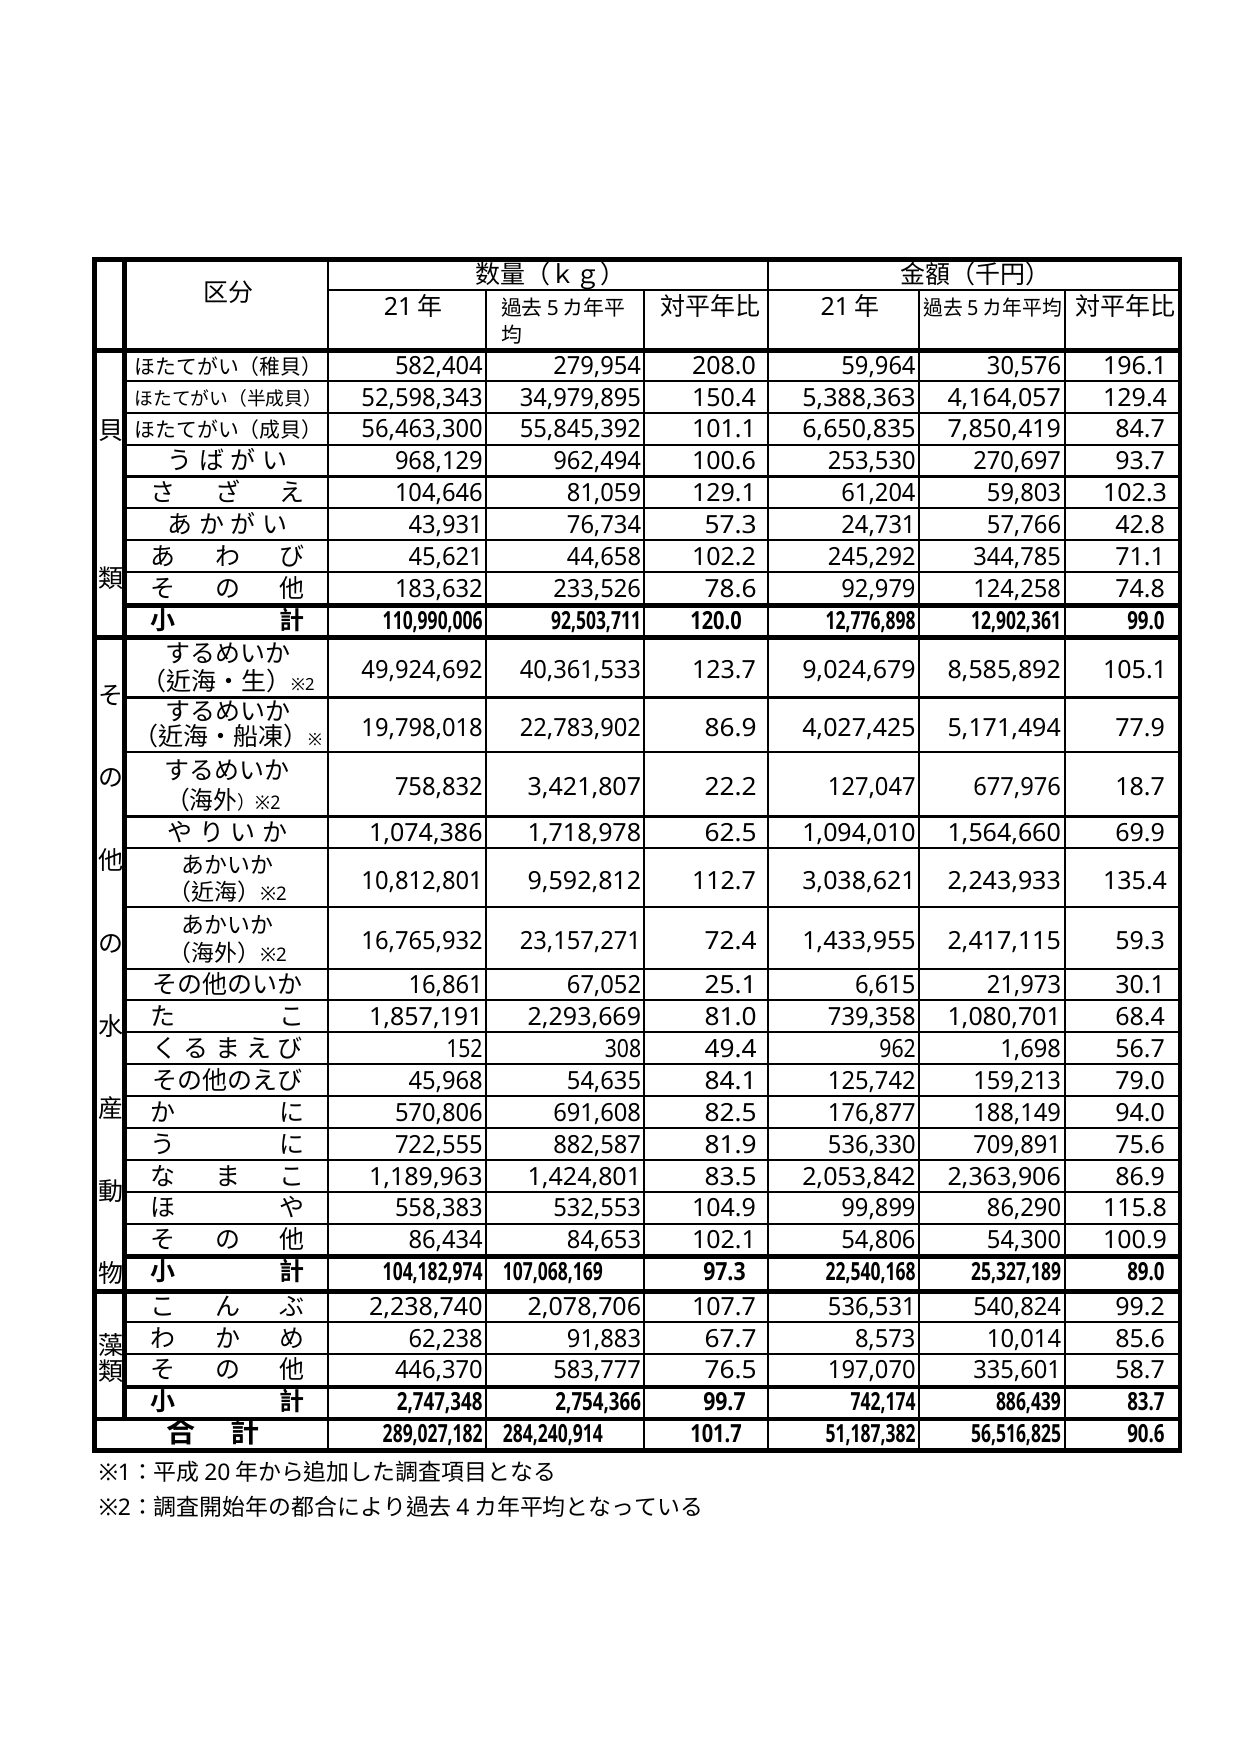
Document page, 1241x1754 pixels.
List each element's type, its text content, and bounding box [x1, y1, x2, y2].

table_cell 22,783,902 [487, 699, 643, 751]
table_cell 19,798,018 [329, 699, 485, 751]
table_cell 99,899 [769, 1193, 918, 1222]
table_cell 107.7 [645, 1294, 767, 1321]
table_cell 67,052 [487, 970, 643, 999]
table_header 金額（千円） [769, 262, 1178, 289]
table_cell 2,078,706 [487, 1294, 643, 1321]
table_cell 22,540,168 [769, 1259, 918, 1289]
table_cell 270,697 [920, 446, 1064, 475]
table_cell 93.7 [1066, 446, 1178, 475]
table_cell 84.7 [1066, 414, 1178, 443]
table_cell 84,653 [487, 1225, 643, 1254]
table_cell 99.0 [1066, 608, 1178, 635]
table_cell う に [127, 1129, 327, 1159]
table_cell 1,718,978 [487, 818, 643, 847]
table_cell 742,174 [769, 1389, 918, 1416]
table_cell 101.7 [645, 1421, 767, 1448]
table_cell 61,204 [769, 478, 918, 507]
table_cell 83.5 [645, 1161, 767, 1191]
table_cell 962 [769, 1033, 918, 1063]
table_cell 74.8 [1066, 573, 1178, 603]
table_cell するめいか （近海・生）※2 [127, 640, 327, 696]
table_cell 小 計 [127, 1389, 327, 1416]
table_cell 101.1 [645, 414, 767, 443]
table_cell 59,803 [920, 478, 1064, 507]
table_cell 758,832 [329, 753, 485, 815]
table_cell 110,990,006 [329, 608, 485, 635]
table_cell 1,080,701 [920, 1001, 1064, 1031]
table_cell 289,027,182 [329, 1421, 485, 1448]
table_cell 344,785 [920, 541, 1064, 571]
table_cell 67.7 [645, 1323, 767, 1353]
table_cell 536,531 [769, 1294, 918, 1321]
table_cell 49,924,692 [329, 640, 485, 696]
table_cell 196.1 [1066, 353, 1178, 380]
table_cell 56,516,825 [920, 1421, 1064, 1448]
table_cell するめいか （近海・船凍）※ [127, 699, 327, 751]
table_cell 貝 類 [97, 353, 122, 635]
table_cell 56,463,300 [329, 414, 485, 443]
table_header 数量（ｋｇ） [329, 262, 767, 289]
table_cell 2,293,669 [487, 1001, 643, 1031]
table_cell 1,424,801 [487, 1161, 643, 1191]
table_cell その他の水産動 物 [97, 640, 122, 1289]
table_cell 8,585,892 [920, 640, 1064, 696]
table_cell 44,658 [487, 541, 643, 571]
table_cell 76.5 [645, 1355, 767, 1384]
table_cell 42.8 [1066, 509, 1178, 539]
table_cell 968,129 [329, 446, 485, 475]
table_cell 105.1 [1066, 640, 1178, 696]
table_cell 2,053,842 [769, 1161, 918, 1191]
table_cell 7,850,419 [920, 414, 1064, 443]
table_cell 1,094,010 [769, 818, 918, 847]
table_cell な ま こ [127, 1161, 327, 1191]
table_cell そ の 他 [127, 573, 327, 603]
table_cell 小 計 [127, 608, 327, 635]
table_cell 335,601 [920, 1355, 1064, 1384]
table_cell 197,070 [769, 1355, 918, 1384]
table_cell 62.5 [645, 818, 767, 847]
table_cell 24,731 [769, 509, 918, 539]
table_header [97, 262, 122, 348]
table_cell 16,861 [329, 970, 485, 999]
table_cell 570,806 [329, 1097, 485, 1127]
table_cell 120.0 [645, 608, 767, 635]
table_cell 90.6 [1066, 1421, 1178, 1448]
table_cell 739,358 [769, 1001, 918, 1031]
table_cell 54,635 [487, 1065, 643, 1095]
table_cell 12,902,361 [920, 608, 1064, 635]
table_cell や り い か [127, 818, 327, 847]
table_cell 62,238 [329, 1323, 485, 1353]
table_header 区分 [127, 262, 327, 348]
table_cell 2,417,115 [920, 908, 1064, 967]
table_cell するめいか （海外）※2 [127, 753, 327, 815]
table_cell 1,433,955 [769, 908, 918, 967]
table_cell 34,979,895 [487, 382, 643, 412]
table_cell そ の 他 [127, 1225, 327, 1254]
table_cell 59,964 [769, 353, 918, 380]
table_cell 83.7 [1066, 1389, 1178, 1416]
table_cell 21年 [329, 291, 485, 348]
table_cell ほたてがい（稚貝） [127, 353, 327, 380]
table_cell 8,573 [769, 1323, 918, 1353]
table_cell 722,555 [329, 1129, 485, 1159]
table_cell 合 計 [97, 1421, 327, 1448]
table_cell 532,553 [487, 1193, 643, 1222]
table_cell 540,824 [920, 1294, 1064, 1321]
table_cell 16,765,932 [329, 908, 485, 967]
table_cell 3,421,807 [487, 753, 643, 815]
table_cell 91,883 [487, 1323, 643, 1353]
table_cell 129.1 [645, 478, 767, 507]
table_cell そ の 他 [127, 1355, 327, 1384]
table_cell 100.6 [645, 446, 767, 475]
table_cell 78.6 [645, 573, 767, 603]
table_cell 86.9 [1066, 1161, 1178, 1191]
table_cell 71.1 [1066, 541, 1178, 571]
table_cell 58.7 [1066, 1355, 1178, 1384]
table_cell 4,027,425 [769, 699, 918, 751]
table_cell その他のえび [127, 1065, 327, 1095]
table_cell 過去5カ年平均 [487, 291, 643, 348]
table_cell 23,157,271 [487, 908, 643, 967]
table_cell あかいか （近海）※2 [127, 849, 327, 906]
table_cell 152 [329, 1033, 485, 1063]
table_cell 1,564,660 [920, 818, 1064, 847]
table_cell 127,047 [769, 753, 918, 815]
table_cell ほ や [127, 1193, 327, 1222]
table_cell 72.4 [645, 908, 767, 967]
table_cell 対平年比 [1066, 291, 1178, 348]
table_cell ほたてがい（半成貝） [127, 382, 327, 412]
table_cell 188,149 [920, 1097, 1064, 1127]
table_cell その他のいか [127, 970, 327, 999]
table_cell 57.3 [645, 509, 767, 539]
table_cell 677,976 [920, 753, 1064, 815]
table_cell 104.9 [645, 1193, 767, 1222]
table_cell 536,330 [769, 1129, 918, 1159]
table_cell わ か め [127, 1323, 327, 1353]
table_cell 102.3 [1066, 478, 1178, 507]
table_cell 5,171,494 [920, 699, 1064, 751]
table_cell 886,439 [920, 1389, 1064, 1416]
table_cell 99.2 [1066, 1294, 1178, 1321]
table_cell 藻類 [97, 1294, 122, 1416]
table_cell 102.2 [645, 541, 767, 571]
table_cell 51,187,382 [769, 1421, 918, 1448]
table_cell 1,189,963 [329, 1161, 485, 1191]
table_cell 22.2 [645, 753, 767, 815]
table_cell あ か が い [127, 509, 327, 539]
table_cell 10,014 [920, 1323, 1064, 1353]
table_cell 2,754,366 [487, 1389, 643, 1416]
table_cell 2,238,740 [329, 1294, 485, 1321]
table_cell 183,632 [329, 573, 485, 603]
table_cell 92,503,711 [487, 608, 643, 635]
table_cell 12,776,898 [769, 608, 918, 635]
table_cell 4,164,057 [920, 382, 1064, 412]
table_cell 99.7 [645, 1389, 767, 1416]
table_cell 135.4 [1066, 849, 1178, 906]
table_cell 84.1 [645, 1065, 767, 1095]
table_cell 過去5カ年平均 [920, 291, 1064, 348]
table_cell 284,240,914 [487, 1421, 643, 1448]
table_cell 159,213 [920, 1065, 1064, 1095]
table_cell 45,621 [329, 541, 485, 571]
table_cell 6,650,835 [769, 414, 918, 443]
table_cell 18.7 [1066, 753, 1178, 815]
table_cell 3,038,621 [769, 849, 918, 906]
table_cell 81.9 [645, 1129, 767, 1159]
table_cell 77.9 [1066, 699, 1178, 751]
table_cell 125,742 [769, 1065, 918, 1095]
table_cell 89.0 [1066, 1259, 1178, 1289]
table_cell 21年 [769, 291, 918, 348]
table_cell 123.7 [645, 640, 767, 696]
table_cell 9,592,812 [487, 849, 643, 906]
table_cell 962,494 [487, 446, 643, 475]
table_cell 97.3 [645, 1259, 767, 1289]
table_cell 59.3 [1066, 908, 1178, 967]
table_cell 86,290 [920, 1193, 1064, 1222]
table_cell 92,979 [769, 573, 918, 603]
table_cell 54,300 [920, 1225, 1064, 1254]
table_cell 5,388,363 [769, 382, 918, 412]
table_cell 104,646 [329, 478, 485, 507]
table_cell 1,857,191 [329, 1001, 485, 1031]
table_cell 6,615 [769, 970, 918, 999]
table_cell う ば が い [127, 446, 327, 475]
table_cell 25.1 [645, 970, 767, 999]
table_cell あ わ び [127, 541, 327, 571]
table_cell 583,777 [487, 1355, 643, 1384]
table_cell 233,526 [487, 573, 643, 603]
table_cell 558,383 [329, 1193, 485, 1222]
table_cell 86.9 [645, 699, 767, 751]
table_cell 81,059 [487, 478, 643, 507]
table_cell 2,363,906 [920, 1161, 1064, 1191]
table_cell 56.7 [1066, 1033, 1178, 1063]
table_cell 2,243,933 [920, 849, 1064, 906]
table_cell 691,608 [487, 1097, 643, 1127]
table_cell 82.5 [645, 1097, 767, 1127]
table_cell 対平年比 [645, 291, 767, 348]
table_cell 115.8 [1066, 1193, 1178, 1222]
table_cell 30.1 [1066, 970, 1178, 999]
table_cell 79.0 [1066, 1065, 1178, 1095]
table_cell 582,404 [329, 353, 485, 380]
table_cell 253,530 [769, 446, 918, 475]
table_cell 882,587 [487, 1129, 643, 1159]
table_cell 76,734 [487, 509, 643, 539]
table_cell た こ [127, 1001, 327, 1031]
table_cell 30,576 [920, 353, 1064, 380]
table_cell 57,766 [920, 509, 1064, 539]
table_cell 85.6 [1066, 1323, 1178, 1353]
table_cell 81.0 [645, 1001, 767, 1031]
table_cell 308 [487, 1033, 643, 1063]
table_cell 102.1 [645, 1225, 767, 1254]
table_cell さ ざ え [127, 478, 327, 507]
table_cell 49.4 [645, 1033, 767, 1063]
table_cell 75.6 [1066, 1129, 1178, 1159]
table_cell 124,258 [920, 573, 1064, 603]
table_cell 1,074,386 [329, 818, 485, 847]
table_cell 2,747,348 [329, 1389, 485, 1416]
table_cell 9,024,679 [769, 640, 918, 696]
table_cell 25,327,189 [920, 1259, 1064, 1289]
table_cell 176,877 [769, 1097, 918, 1127]
table_cell 100.9 [1066, 1225, 1178, 1254]
table_cell 112.7 [645, 849, 767, 906]
table_cell 21,973 [920, 970, 1064, 999]
table_cell 52,598,343 [329, 382, 485, 412]
table_cell 208.0 [645, 353, 767, 380]
table_cell 107,068,169 [487, 1259, 643, 1289]
table_cell 40,361,533 [487, 640, 643, 696]
table_cell 54,806 [769, 1225, 918, 1254]
table_cell 43,931 [329, 509, 485, 539]
table_cell か に [127, 1097, 327, 1127]
table_cell く る ま え び [127, 1033, 327, 1063]
table_cell あかいか （海外）※2 [127, 908, 327, 967]
table_cell 279,954 [487, 353, 643, 380]
table_cell 150.4 [645, 382, 767, 412]
table_cell 245,292 [769, 541, 918, 571]
table_cell 104,182,974 [329, 1259, 485, 1289]
table_cell ほたてがい（成貝） [127, 414, 327, 443]
table_cell 小 計 [127, 1259, 327, 1289]
table_cell 86,434 [329, 1225, 485, 1254]
table_cell 45,968 [329, 1065, 485, 1095]
table_cell 55,845,392 [487, 414, 643, 443]
text ※2：調査開始年の都合により過去4カ年平均となっている [98, 1490, 1194, 1522]
table_cell 10,812,801 [329, 849, 485, 906]
text ※1：平成20年から追加した調査項目となる [98, 1456, 1194, 1487]
table_cell 1,698 [920, 1033, 1064, 1063]
table_cell こ ん ぶ [127, 1294, 327, 1321]
table_cell 709,891 [920, 1129, 1064, 1159]
table_cell 69.9 [1066, 818, 1178, 847]
table_cell 68.4 [1066, 1001, 1178, 1031]
table_cell 94.0 [1066, 1097, 1178, 1127]
table_cell 129.4 [1066, 382, 1178, 412]
table_cell 446,370 [329, 1355, 485, 1384]
